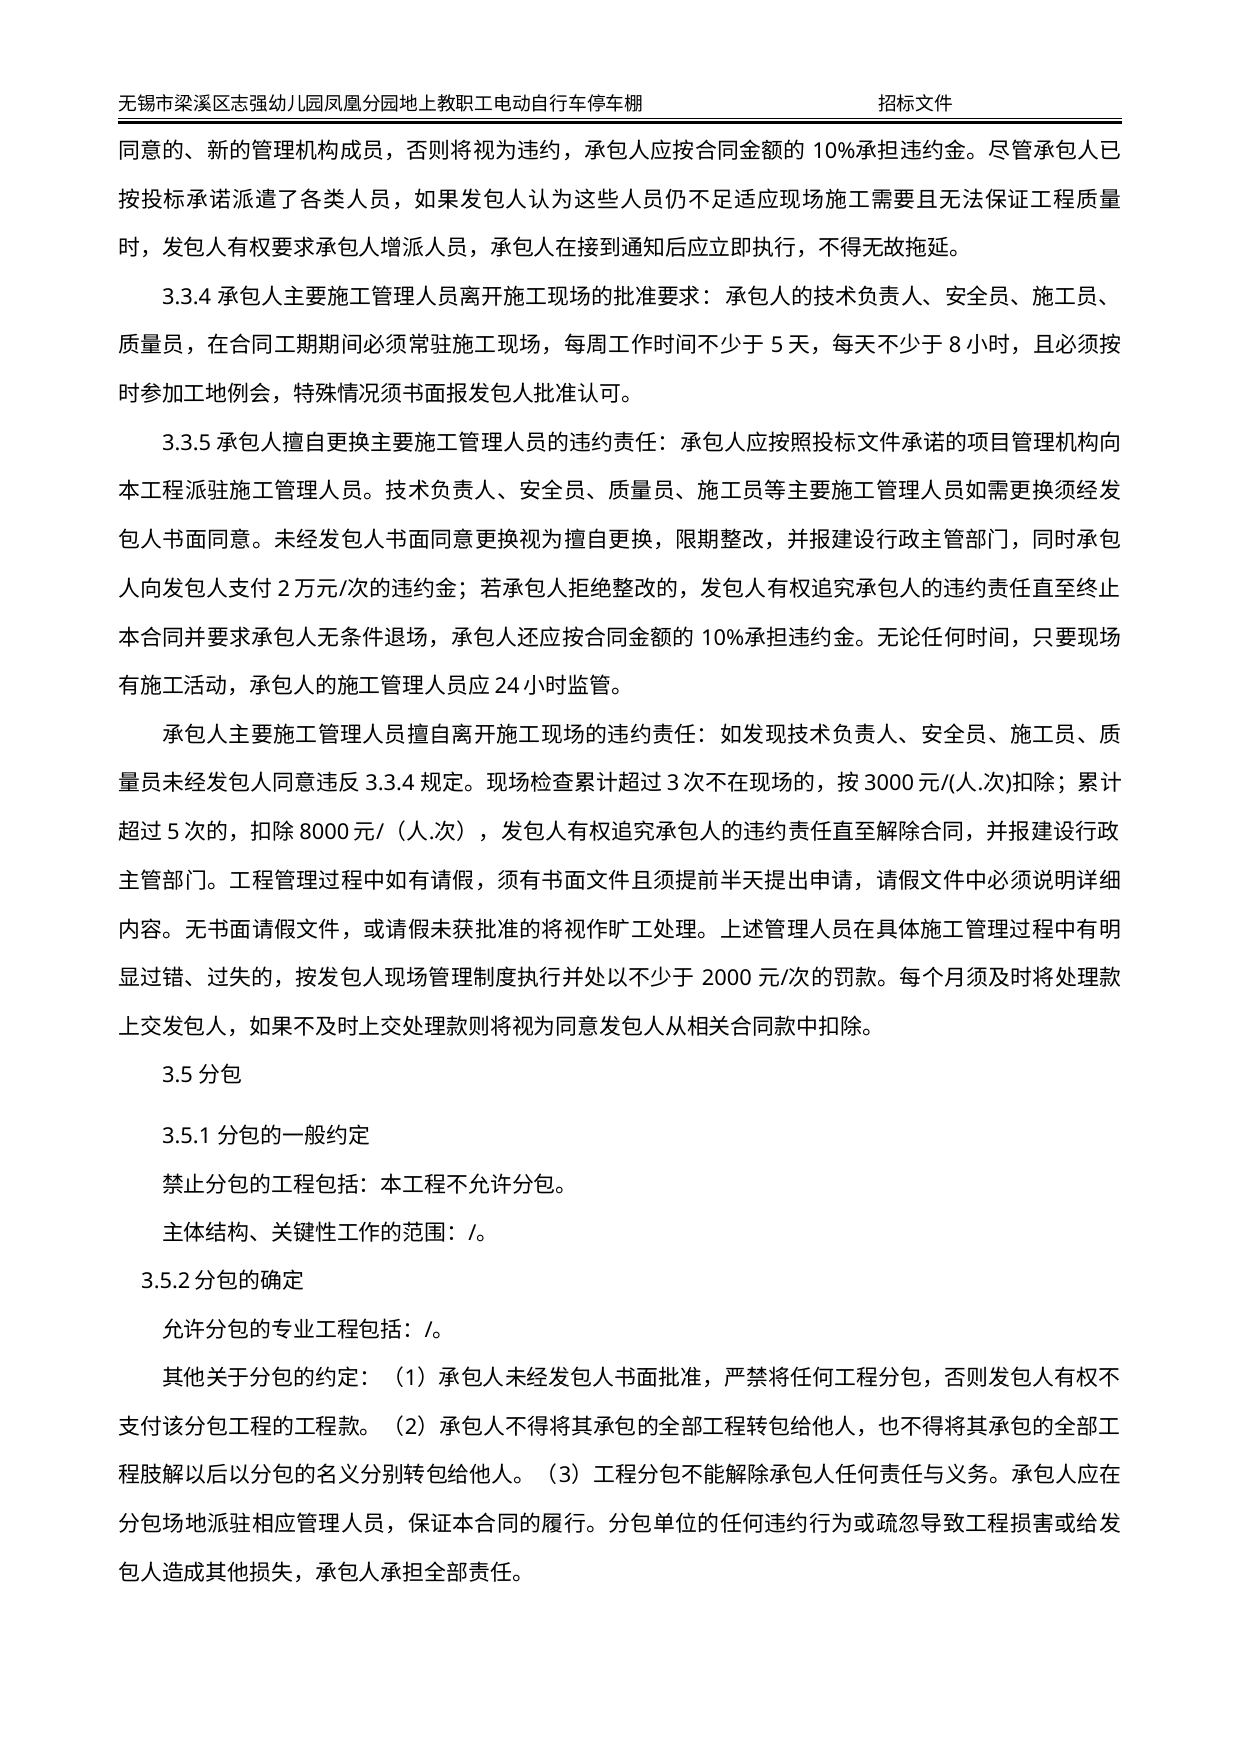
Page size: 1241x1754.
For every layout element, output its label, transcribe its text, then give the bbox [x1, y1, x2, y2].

text 其他关于分包的约定：（1）承包人未经发包人书面批准，严禁将任何工程分包，否则发包人有权不支付该分包工程的工程款。（2）承包人不得将其承包的全部工程转包给他人，也不得将其承包的全部工程肢解以后以分包的名义分别转包给他人。（3）工程分包不能解除承包人任何责任与义务。承包人应在分包场地派驻相应管理人员，保证本合同的履行。分包单位的任何违约行为或疏忽导致工程损害或给发包人造成其他损失，承包人承担全部责任。 [118, 1359, 1122, 1587]
text 3.3.4 承包人主要施工管理人员离开施工现场的批准要求：承包人的技术负责人、安全员、施工员、质量员，在合同工期期间必须常驻施工现场，每周工作时间不少于5天，每天不少于8小时，且必须按时参加工地例会，特殊情况须书面报发包人批准认可。 [118, 278, 1122, 408]
text 3.5.1 分包的一般约定 [118, 1118, 1122, 1150]
text 允许分包的专业工程包括：/。 [118, 1311, 1122, 1344]
text 3.5 分包 [118, 1057, 1122, 1089]
text 主体结构、关键性工作的范围：/。 [118, 1214, 1122, 1247]
text 3.3.5承包人擅自更换主要施工管理人员的违约责任：承包人应按照投标文件承诺的项目管理机构向本工程派驻施工管理人员。技术负责人、安全员、质量员、施工员等主要施工管理人员如需更换须经发包人书面同意。未经发包人书面同意更换视为擅自更换，限期整改，并报建设行政主管部门，同时承包人向发包人支付2万元/次的违约金；若承包人拒绝整改的，发包人有权追究承包人的违约责任直至终止本合同并要求承包人无条件退场，承包人还应按合同金额的10%承担违约金。无论任何时间，只要现场有施工活动，承包人的施工管理人员应24小时监管。 [118, 424, 1122, 700]
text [118, 132, 1122, 262]
text 禁止分包的工程包括：本工程不允许分包。 [118, 1166, 1122, 1199]
text 承包人主要施工管理人员擅自离开施工现场的违约责任：如发现技术负责人、安全员、施工员、质量员未经发包人同意违反 3.3.4 规定。现场检查累计超过3次不在现场的，按3000元/(人.次)扣除；累计超过5次的，扣除8000元/（人.次），发包人有权追究承包人的违约责任直至解除合同，并报建设行政主管部门。工程管理过程中如有请假，须有书面文件且须提前半天提出申请，请假文件中必须说明详细内容。无书面请假文件，或请假未获批准的将视作旷工处理。上述管理人员在具体施工管理过程中有明显过错、过失的，按发包人现场管理制度执行并处以不少于 2000 元/次的罚款。每个月须及时将处理款上交发包人，如果不及时上交处理款则将视为同意发包人从相关合同款中扣除。 [118, 716, 1122, 1041]
text 3.5.2分包的确定 [118, 1263, 1122, 1295]
